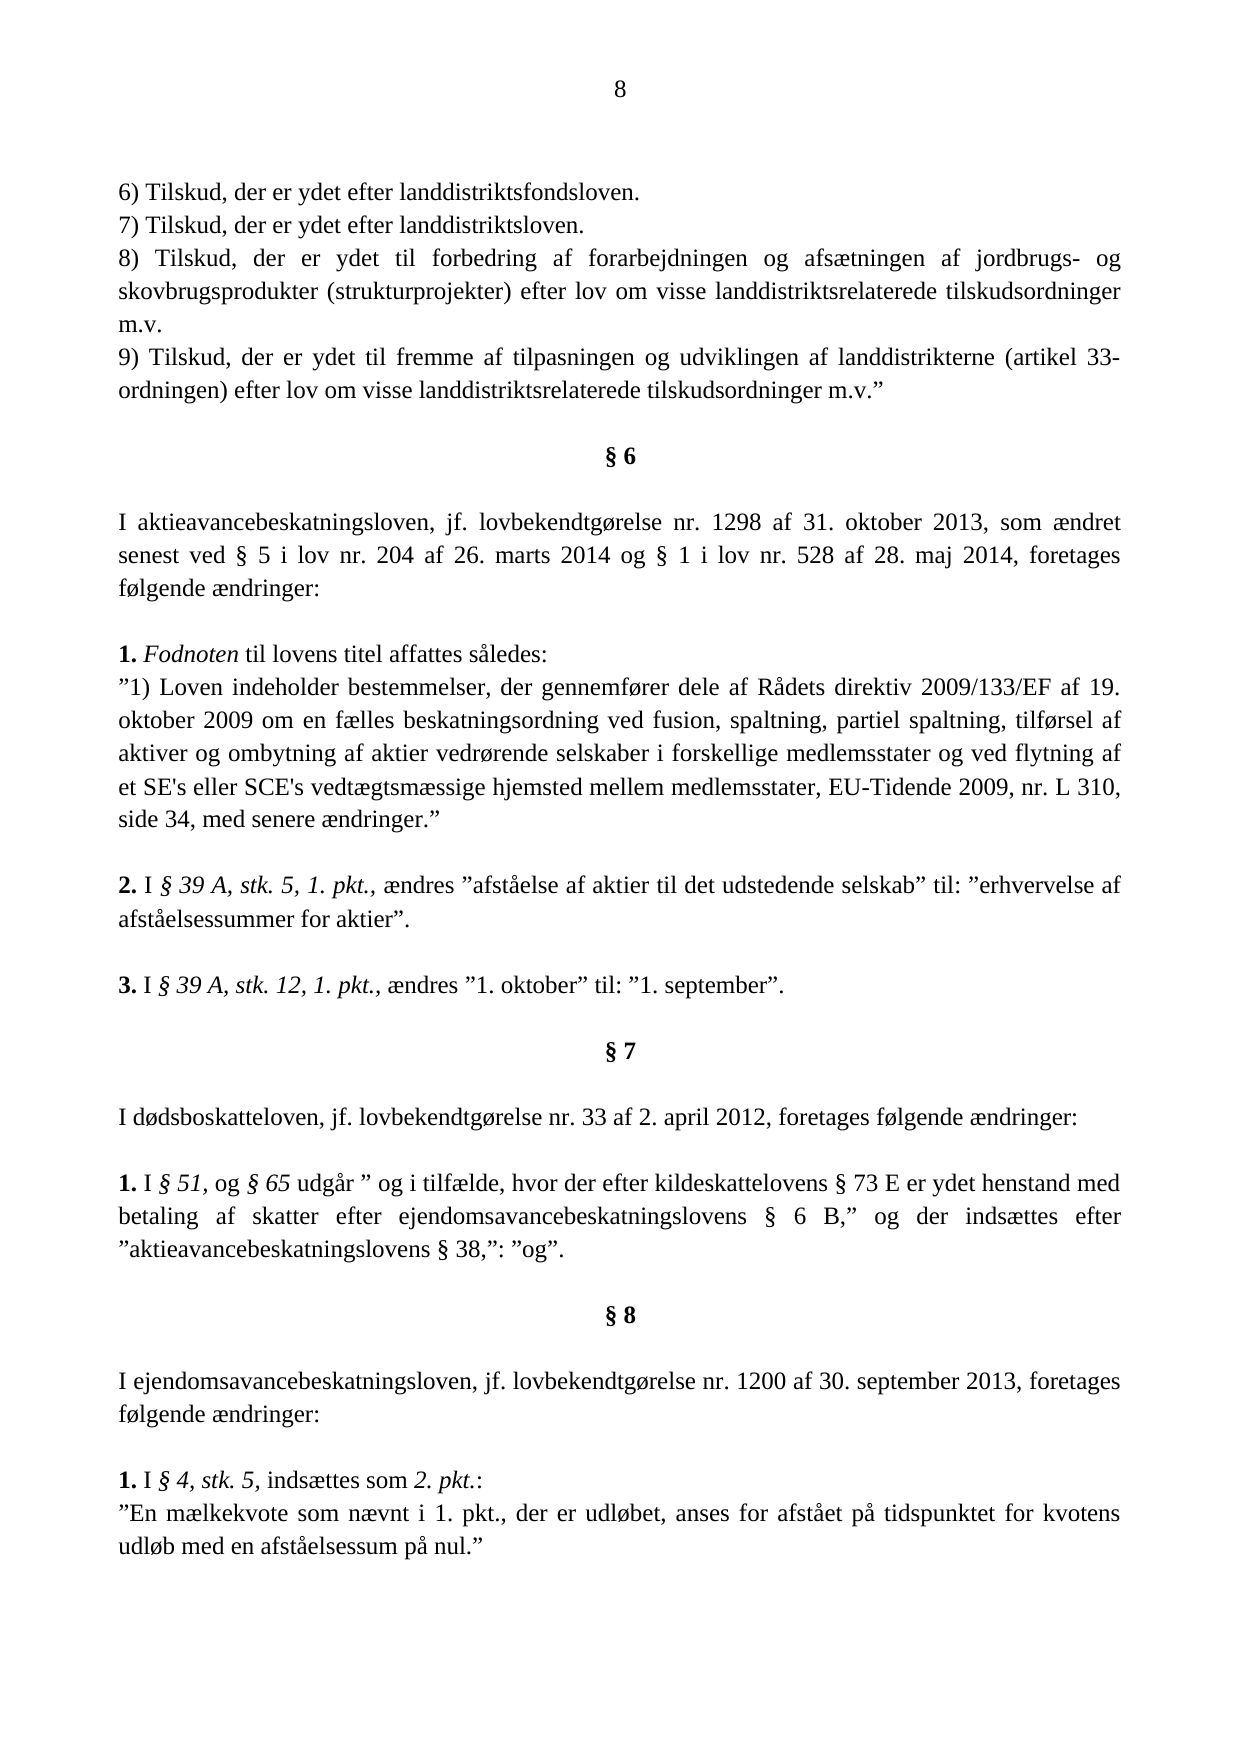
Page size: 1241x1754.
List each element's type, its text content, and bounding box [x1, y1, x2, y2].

text 9) Tilskud, der er ydet til fremme af tilpasningen og udviklingen af landdistrikterne (artikel 33-ordningen) efter lov om visse landdistriktsrelaterede tilskudsordninger m.v.” [118, 342, 1122, 404]
text I ejendomsavancebeskatningsloven, jf. lovbekendtgørelse nr. 1200 af 30. september 2013, foretages følgende ændringer: [118, 1366, 1122, 1428]
text ”1) Loven indeholder bestemmelser, der gennemfører dele af Rådets direktiv 2009/133/EF af 19. oktober 2009 om en fælles beskatningsordning ved fusion, spaltning, partiel spaltning, tilførsel af aktiver og ombytning af aktier vedrørende selskaber i forskellige medlemsstater og ved flytning af et SE's eller SCE's vedtægtsmæssige hjemsted mellem medlemsstater, EU-Tidende 2009, nr. L 310, side 34, med senere ændringer.” [118, 672, 1122, 833]
text 1. I § 4, stk. 5, indsættes som 2. pkt.: [118, 1465, 1122, 1494]
text § 8 [118, 1300, 1122, 1329]
text ”En mælkekvote som nævnt i 1. pkt., der er udløbet, anses for afstået på tidspunktet for kvotens udløb med en afståelsessum på nul.” [118, 1498, 1122, 1560]
text 3. I § 39 A, stk. 12, 1. pkt., ændres ”1. oktober” til: ”1. september”. [118, 970, 1122, 998]
text 6) Tilskud, der er ydet efter landdistriktsfondsloven. [118, 177, 1122, 206]
text I dødsboskatteloven, jf. lovbekendtgørelse nr. 33 af 2. april 2012, foretages følgende ændringer: [118, 1102, 1122, 1131]
text 7) Tilskud, der er ydet efter landdistriktsloven. [118, 210, 1122, 239]
text 1. I § 51, og § 65 udgår ” og i tilfælde, hvor der efter kildeskattelovens § 73 E er ydet henstand med betaling af skatter efter ejendomsavancebeskatningslovens § 6 B,” og der indsættes efter ”aktieavancebeskatningslovens § 38,”: ”og”. [118, 1168, 1122, 1263]
text 2. I § 39 A, stk. 5, 1. pkt., ændres ”afståelse af aktier til det udstedende selskab” til: ”erhvervelse af afståelsessummer for aktier”. [118, 871, 1122, 932]
text § 7 [118, 1036, 1122, 1064]
text 8) Tilskud, der er ydet til forbedring af forarbejdningen og afsætningen af jordbrugs- og skovbrugsprodukter (strukturprojekter) efter lov om visse landdistriktsrelaterede tilskudsordninger m.v. [118, 243, 1122, 338]
text § 6 [118, 441, 1122, 470]
text I aktieavancebeskatningsloven, jf. lovbekendtgørelse nr. 1298 af 31. oktober 2013, som ændret senest ved § 5 i lov nr. 204 af 26. marts 2014 og § 1 i lov nr. 528 af 28. maj 2014, foretages følgende ændringer: [118, 507, 1122, 602]
text 1. Fodnoten til lovens titel affattes således: [118, 639, 1122, 668]
